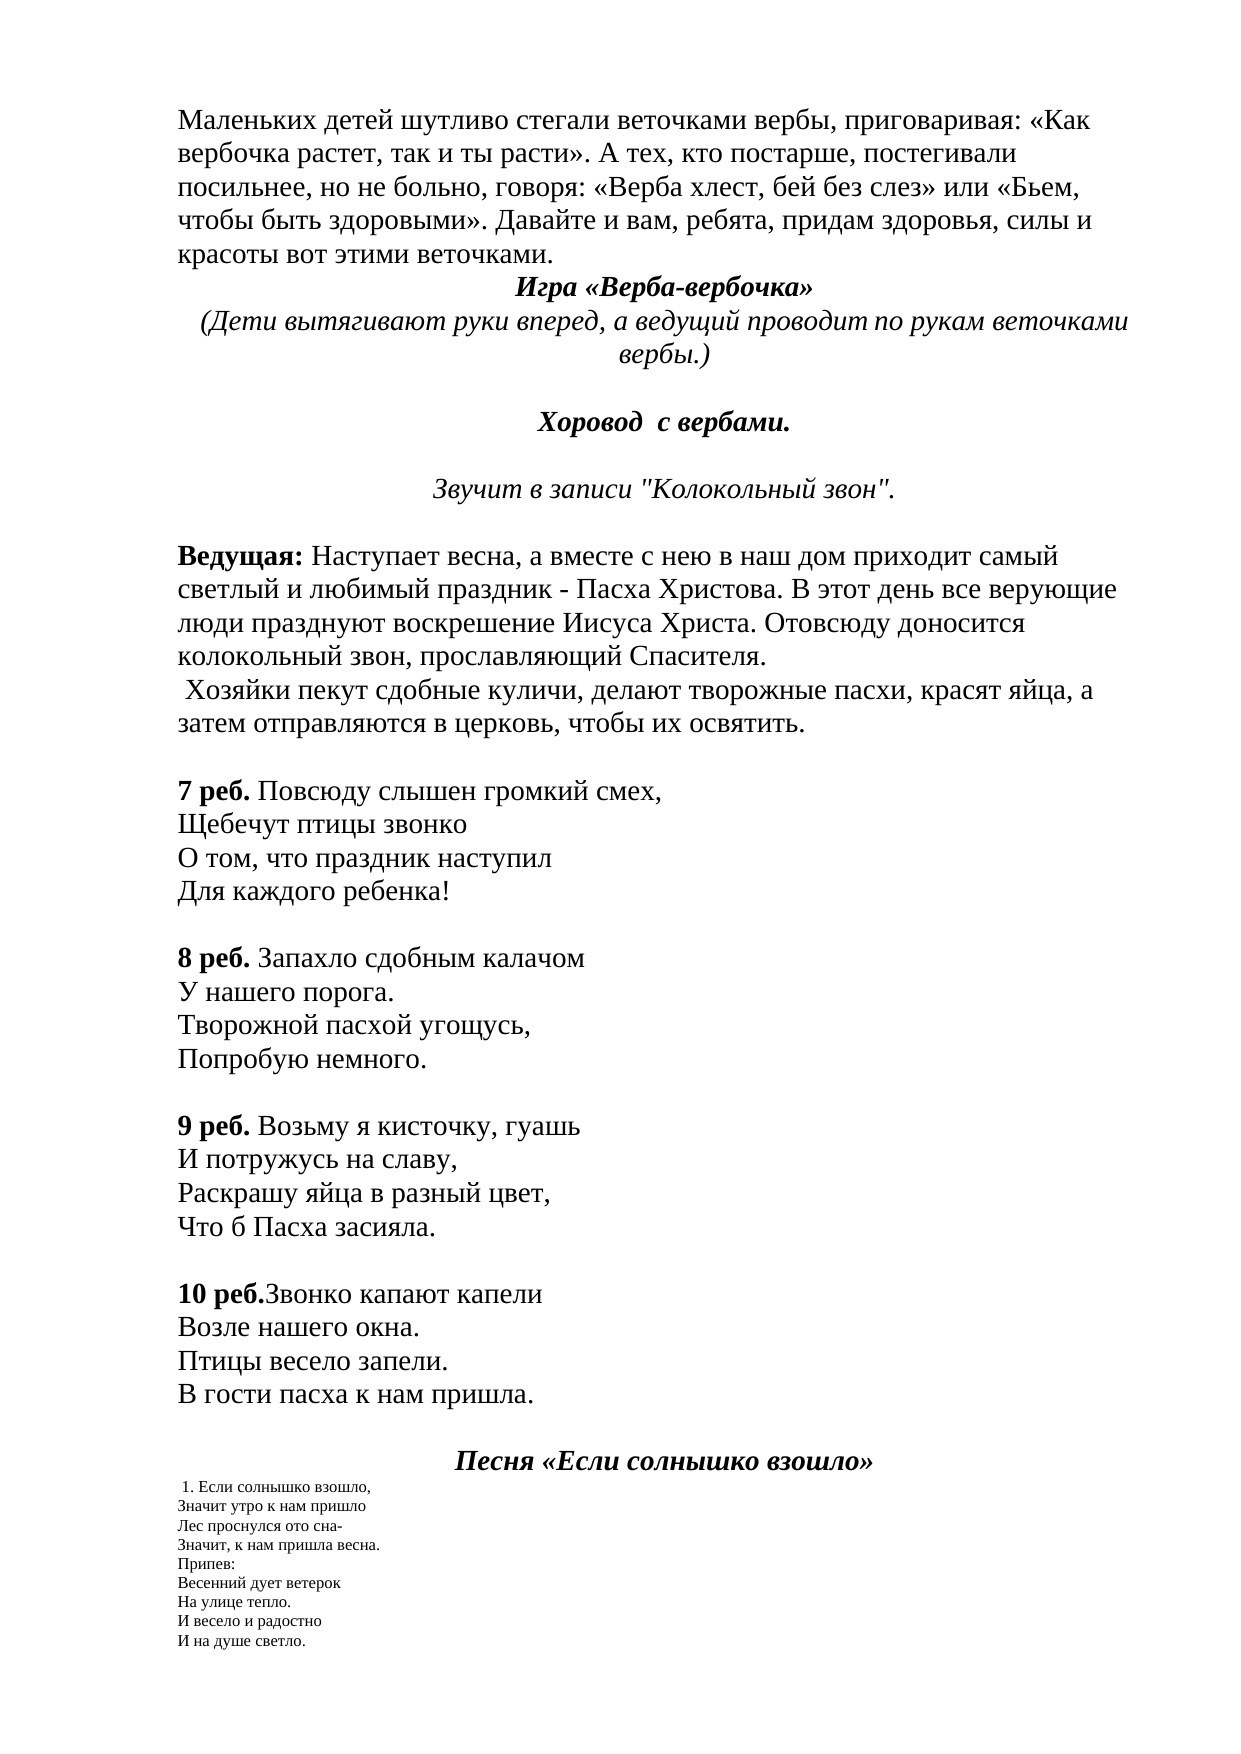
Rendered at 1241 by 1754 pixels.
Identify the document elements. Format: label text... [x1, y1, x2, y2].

text Звучит в записи "Колокольный звон". [177, 471, 1152, 504]
text Песня «Если солнышко взошло» [177, 1443, 1152, 1477]
text Хозяйки пекут сдобные куличи, делают творожные пасхи, красят яйца, а затем отправляются в церковь, чтобы их освятить. [177, 672, 1152, 739]
text О том, что праздник наступил [177, 840, 1152, 873]
text В гости пасха к нам пришла. [177, 1376, 1152, 1410]
text 8 реб. Запахло сдобным калачом [177, 940, 1152, 974]
text Лес проснулся ото сна- [177, 1515, 1152, 1534]
text Значит, к нам пришла весна. [177, 1534, 1152, 1554]
text Хоровод с вербами. [177, 404, 1152, 437]
text Значит утро к нам пришло [177, 1496, 1152, 1515]
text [177, 102, 1152, 269]
text Что б Пасха засияла. [177, 1209, 1152, 1242]
text И весело и радостно [177, 1611, 1152, 1630]
text Раскрашу яйца в разный цвет, [177, 1175, 1152, 1209]
text Припев: [177, 1554, 1152, 1573]
text Щебечут птицы звонко [177, 806, 1152, 840]
text И на душе светло. [177, 1630, 1152, 1649]
text (Дети вытягивают руки вперед, а ведущий проводит по рукам веточками вербы.) [177, 303, 1152, 370]
text Игра «Верба-вербочка» [177, 269, 1152, 303]
text Творожной пасхой угощусь, [177, 1007, 1152, 1041]
text И потружусь на славу, [177, 1142, 1152, 1175]
text Птицы весело запели. [177, 1343, 1152, 1376]
text 10 реб.Звонко капают капели [177, 1276, 1152, 1309]
text У нашего порога. [177, 974, 1152, 1007]
text 9 реб. Возьму я кисточку, гуашь [177, 1108, 1152, 1142]
text 1. Если солнышко взошло, [177, 1477, 1152, 1496]
text Ведущая: Наступает весна, а вместе с нею в наш дом приходит самый светлый и любимый праздник - Пасха Христова. В этот день все верующие люди празднуют воскрешение Иисуса Христа. Отовсюду доносится колокольный звон, прославляющий Спасителя. [177, 538, 1152, 672]
text 7 реб. Повсюду слышен громкий смех, [177, 773, 1152, 806]
text Весенний дует ветерок [177, 1573, 1152, 1592]
text На улице тепло. [177, 1592, 1152, 1611]
text Возле нашего окна. [177, 1309, 1152, 1343]
text Для каждого ребенка! [177, 873, 1152, 907]
text Попробую немного. [177, 1041, 1152, 1074]
